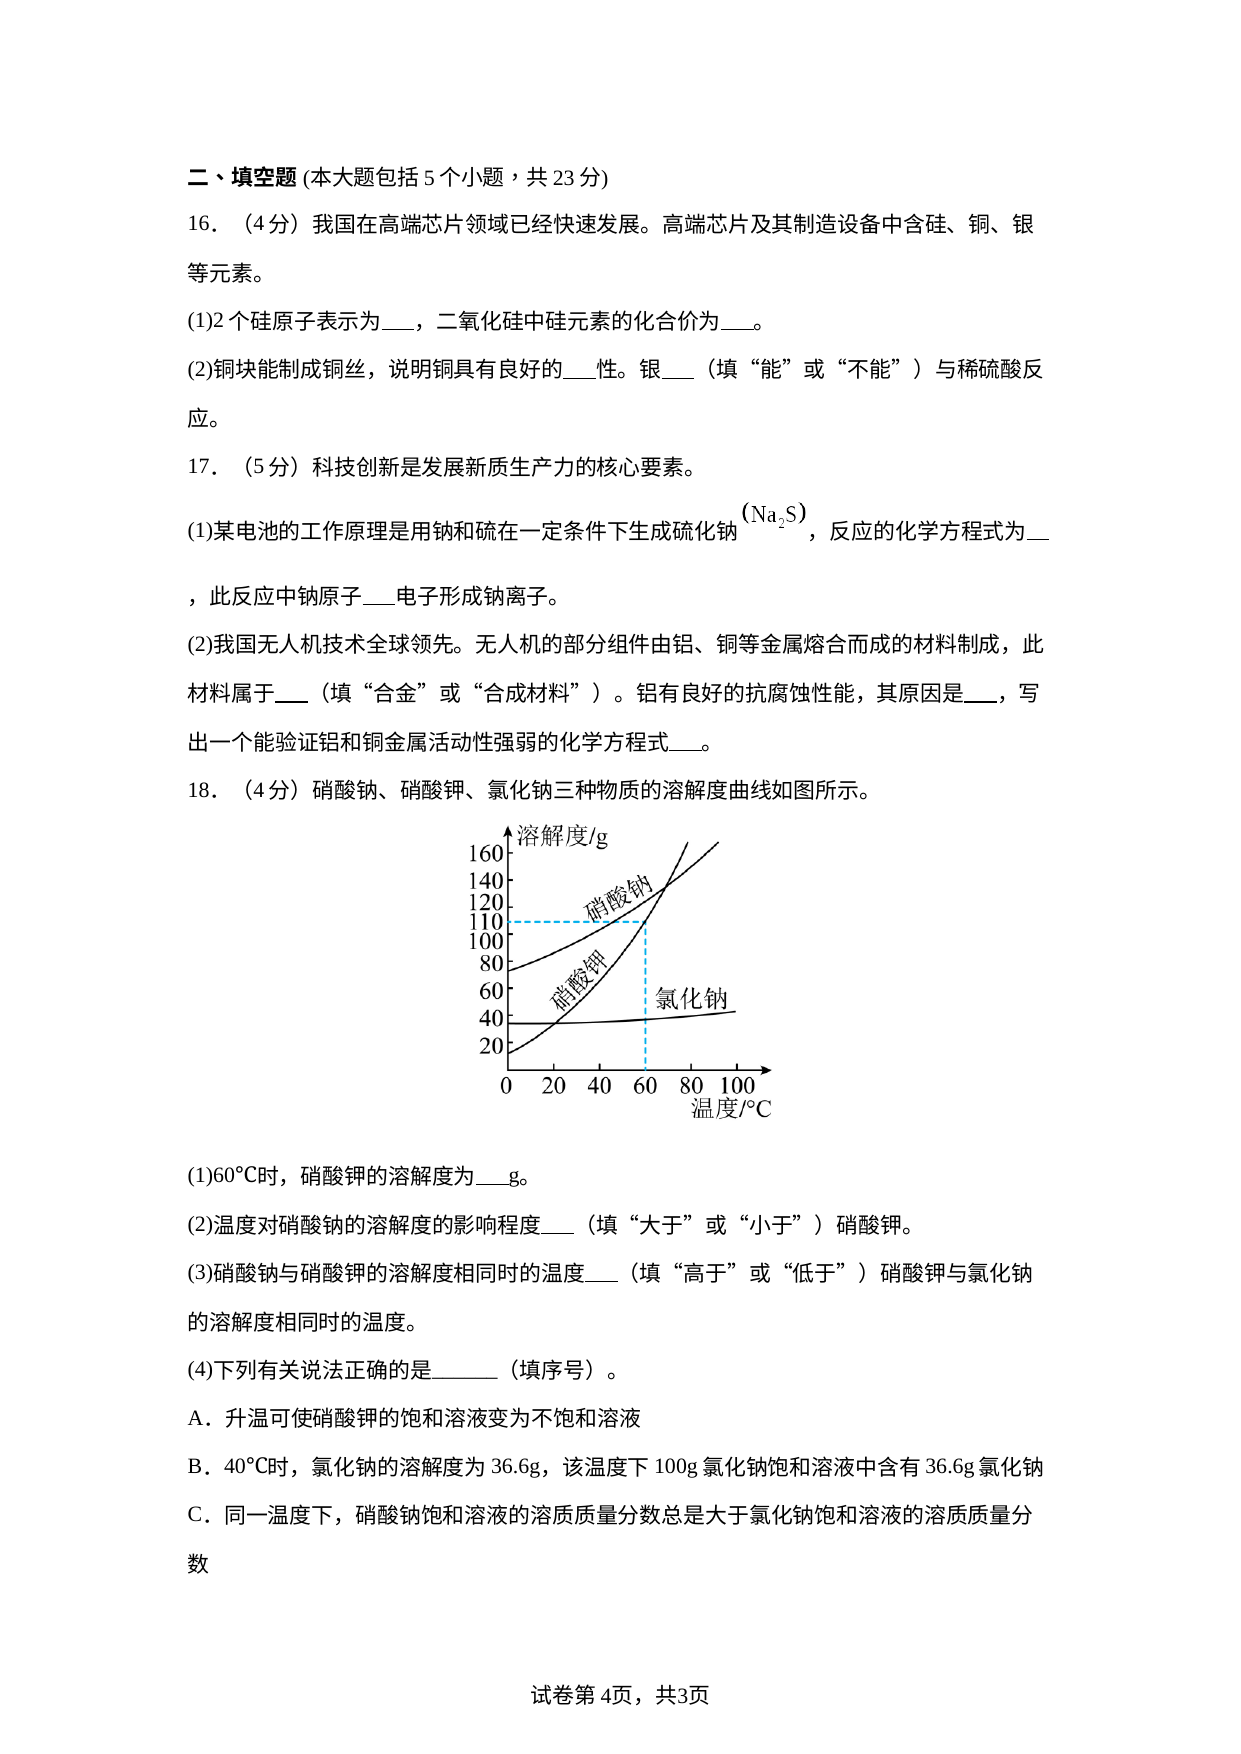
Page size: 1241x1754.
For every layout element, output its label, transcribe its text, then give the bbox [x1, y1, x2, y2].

text 17．（5分）科技创新是发展新质生产力的核心要素。 [187, 449, 1053, 482]
text 16．（4分）我国在高端芯片领域已经快速发展。高端芯片及其制造设备中含硅、铜、银等元素。 [187, 207, 1053, 288]
text 18．（4分）硝酸钠、硝酸钾、氯化钠三种物质的溶解度曲线如图所示。 [187, 773, 1053, 805]
text 二、填空题 (本大题包括5个小题，共23分) [187, 162, 1053, 192]
text A．升温可使硝酸钾的饱和溶液变为不饱和溶液 [187, 1401, 1053, 1433]
text (3)硝酸钠与硝酸钾的溶解度相同时的温度 （填“高于”或“低于”）硝酸钾与氯化钠的溶解度相同时的温度。 [187, 1256, 1053, 1337]
text (2)温度对硝酸钠的溶解度的影响程度 （填“大于”或“小于”）硝酸钾。 [187, 1207, 1053, 1240]
text (4)下列有关说法正确的是______（填序号）。 [187, 1353, 1053, 1385]
text (1)60℃时，硝酸钾的溶解度为 g。 [187, 1159, 1053, 1191]
text B．40℃时，氯化钠的溶解度为36.6g，该温度下100g氯化钠饱和溶液中含有36.6g氯化钠 [187, 1449, 1053, 1482]
text (1)2个硅原子表示为 ，二氧化硅中硅元素的化合价为 。 [187, 304, 1053, 336]
text (2)我国无人机技术全球领先。无人机的部分组件由铝、铜等金属熔合而成的材料制成，此材料属于 （填“合金”或“合成材料”）。铝有良好的抗腐蚀性能，其原因是 ，写出一个能验证铝和铜金属活动性强弱的化学方程式 。 [187, 627, 1053, 757]
picture [467, 821, 774, 1121]
text (1)某电池的工作原理是用钠和硫在一定条件下生成硫化钠，反应的化学方程式为 ，此反应中钠原子 电子形成钠离子。 [187, 497, 1053, 611]
text (2)铜块能制成铜丝，说明铜具有良好的 性。银 （填“能”或“不能”）与稀硫酸反应。 [187, 352, 1053, 433]
text C．同一温度下，硝酸钠饱和溶液的溶质质量分数总是大于氯化钠饱和溶液的溶质质量分数 [187, 1498, 1053, 1579]
